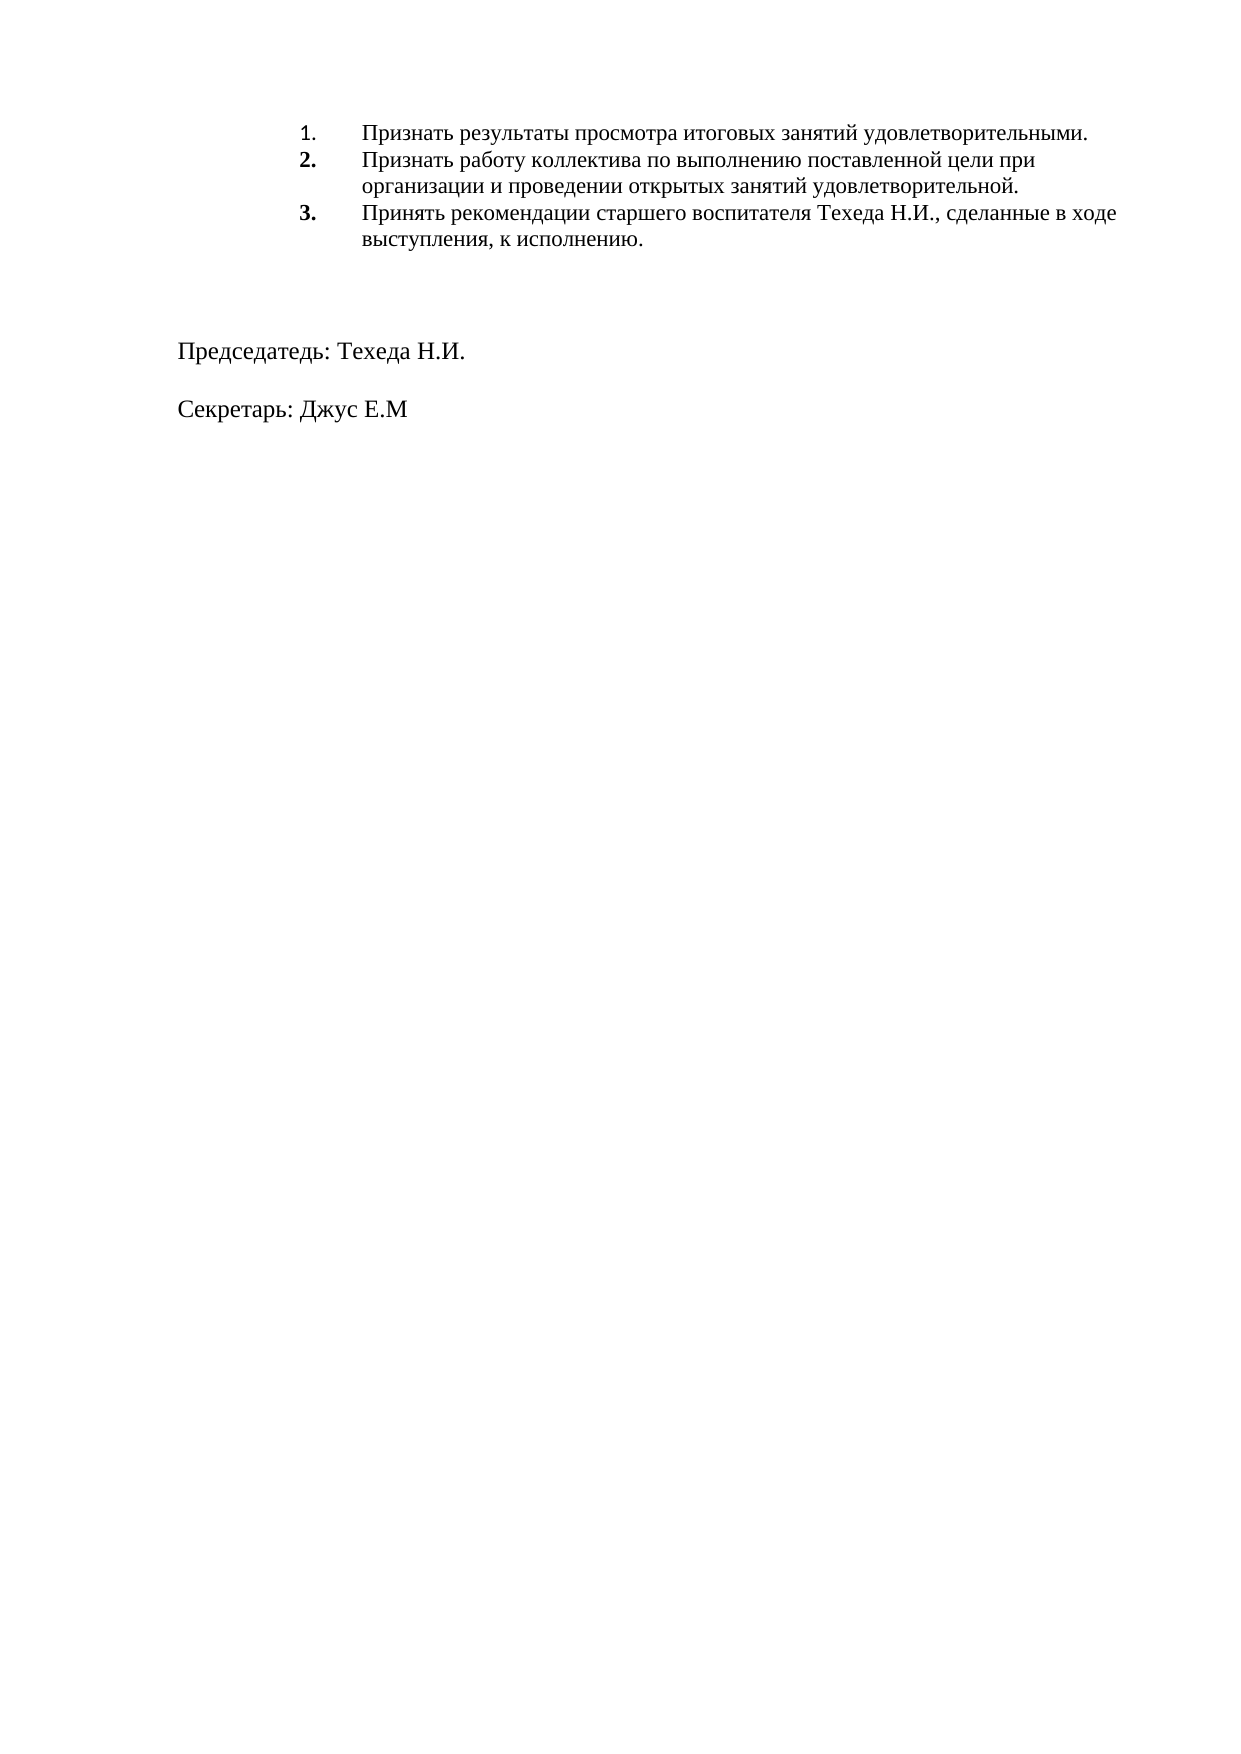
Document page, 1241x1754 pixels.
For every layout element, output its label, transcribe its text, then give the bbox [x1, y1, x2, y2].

list Принять рекомендации старшего воспитателя Техеда Н.И., сделанные в ходе выступления, к исполнению. [299, 199, 1152, 252]
list Признать работу коллектива по выполнению поставленной цели при организации и проведении открытых занятий удовлетворительной. [299, 146, 1152, 199]
text Секретарь: Джус Е.М [177, 394, 1152, 423]
text Председатедь: Техеда Н.И. [177, 336, 1152, 365]
list Признать результаты просмотра итоговых занятий удовлетворительными. [299, 118, 1152, 146]
